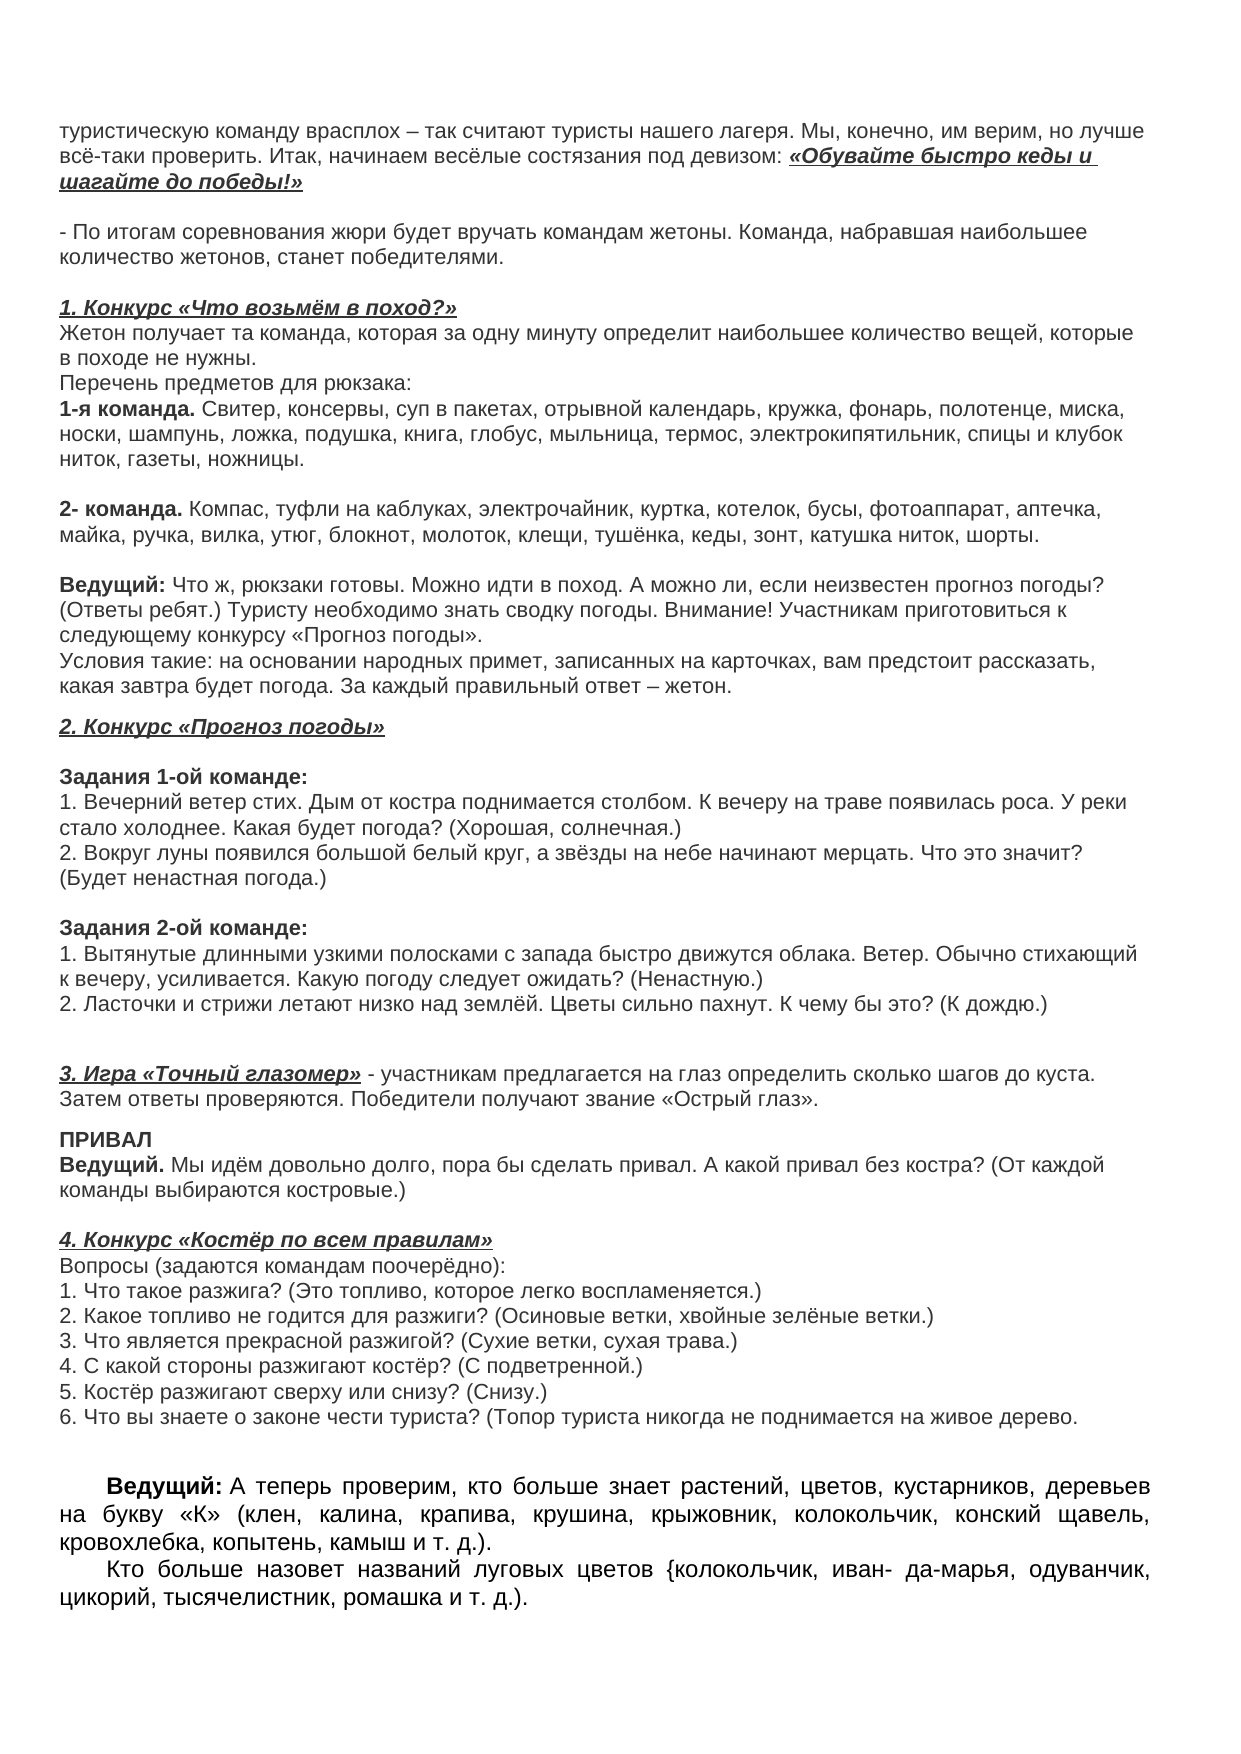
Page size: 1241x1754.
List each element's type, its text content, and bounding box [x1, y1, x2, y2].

text 2. Конкурс «Прогноз погоды» Задания 1-ой команде: 1. Вечерний ветер стих. Дым от костра поднимается столбом. К вечеру на траве появилась роса. У реки стало холоднее. Какая будет погода? (Хорошая, солнечная.) 2. Вокруг луны появился большой белый круг, а звёзды на небе начинают мерцать. Что это значит? (Будет ненастная погода.) Задания 2-ой команде: 1. Вытянутые длинными узкими полосками с запада быстро движутся облака. Ветер. Обычно стихающий к вечеру, усиливается. Какую погоду следует ожидать? (Ненастную.) 2. Ласточки и стрижи летают низко над землёй. Цветы сильно пахнут. К чему бы это? (К дождю.) [59, 713, 1152, 1045]
text Ведущий: А теперь проверим, кто больше знает растений, цветов, кустарников, деревьев на букву «К» (клен, калина, крапива, крушина, крыжовник, колокольчик, конский щавель, кровохлебка, копытень, камыш и т. д.). [59, 1472, 1152, 1555]
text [59, 118, 1152, 698]
text Кто больше назовет названий луговых цветов {колокольчик, иван- да-марья, одуванчик, цикорий, тысячелистник, ромашка и т. д.). [59, 1555, 1152, 1610]
text ПРИВАЛ Ведущий. Мы идём довольно долго, пора бы сделать привал. А какой привал без костра? (От каждой команды выбираются костровые.) 4. Конкурс «Костёр по всем правилам» Вопросы (задаются командам поочерёдно): 1. Что такое разжига? (Это топливо, которое легко воспламеняется.) 2. Какое топливо не годится для разжиги? (Осиновые ветки, хвойные зелёные ветки.) 3. Что является прекрасной разжигой? (Сухие ветки, сухая трава.) 4. С какой стороны разжигают костёр? (С подветренной.) 5. Костёр разжигают сверху или снизу? (Снизу.) 6. Что вы знаете о законе чести туриста? (Топор туриста никогда не поднимается на живое дерево. [59, 1126, 1152, 1429]
text 3. Игра «Точный глазомер» - участникам предлагается на глаз определить сколько шагов до куста. Затем ответы проверяются. Победители получают звание «Острый глаз». [59, 1060, 1152, 1111]
